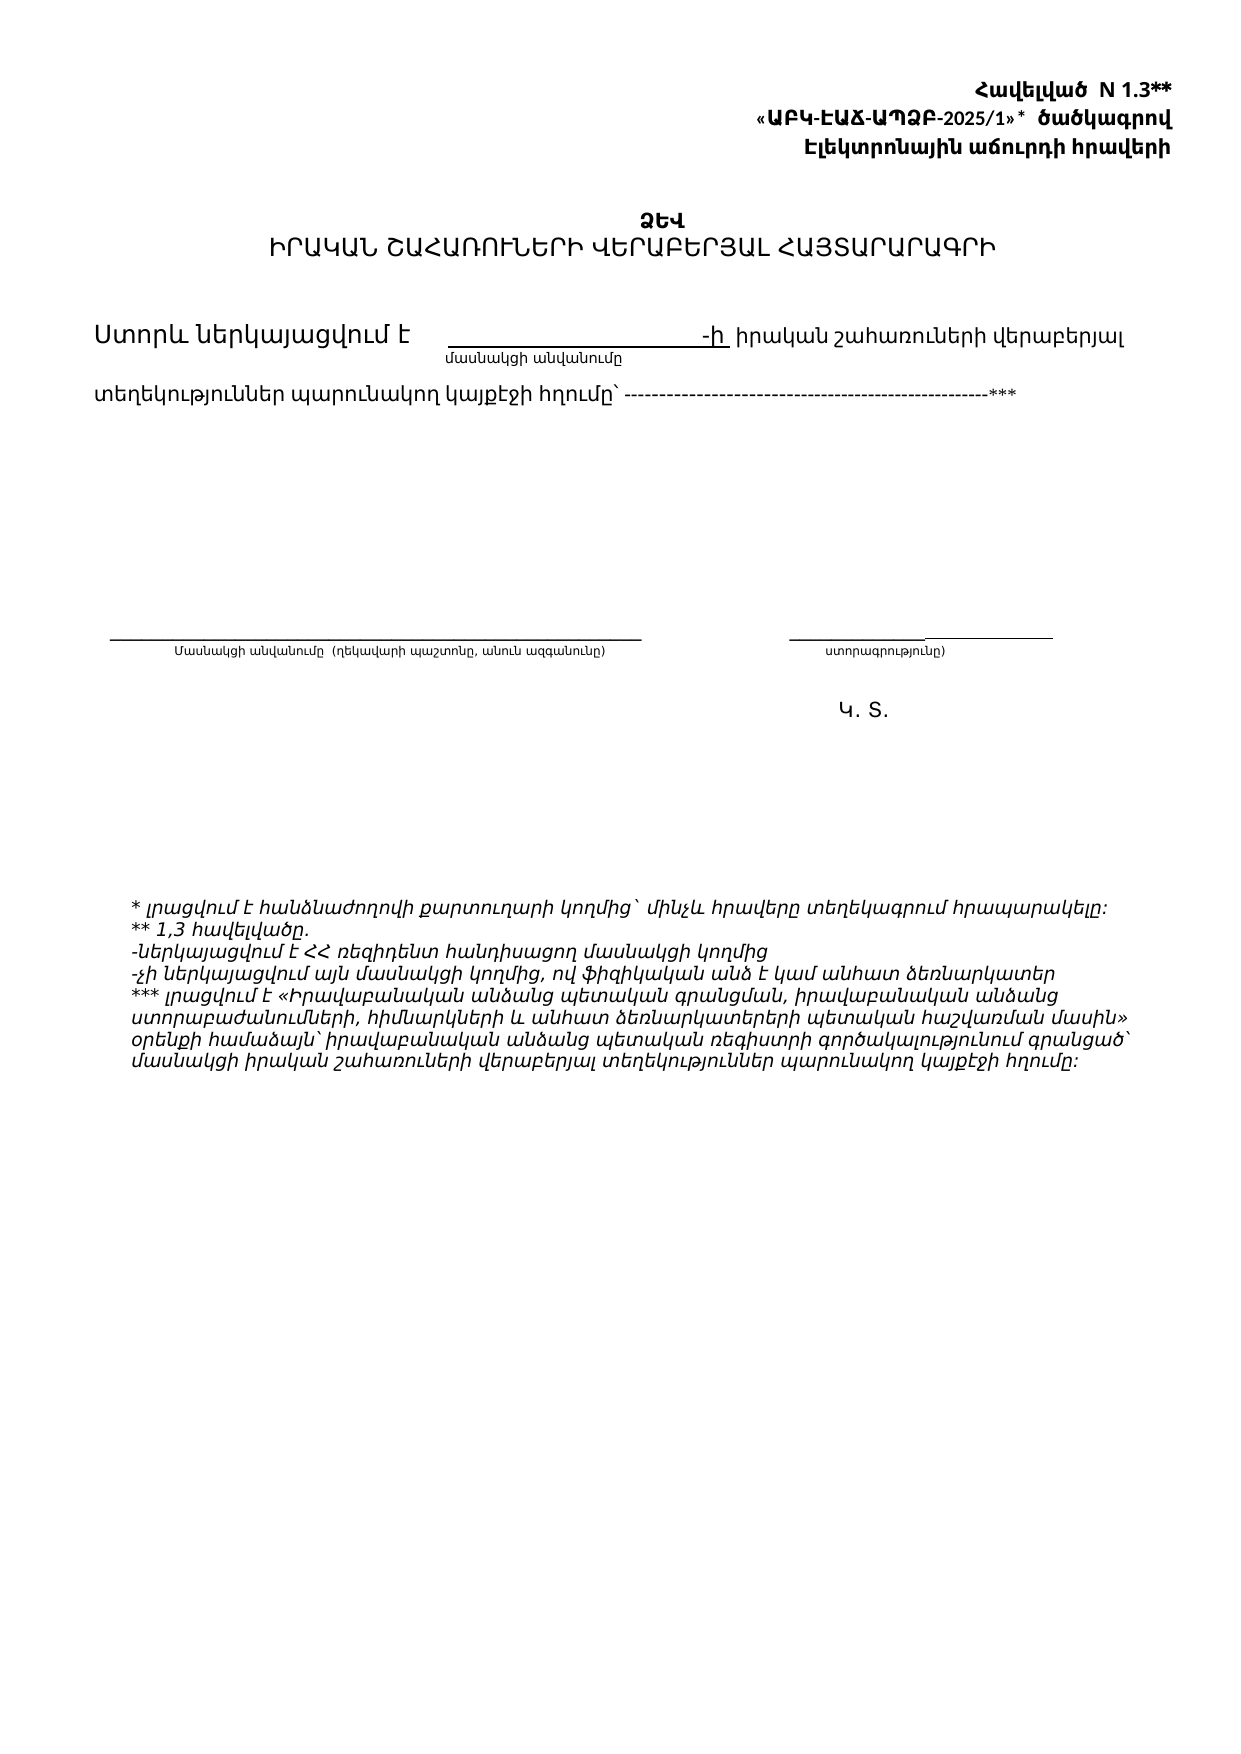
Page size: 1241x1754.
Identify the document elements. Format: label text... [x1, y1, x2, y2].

text *** լրացվում է «Իրավաբանական անձանց պետական գրանցման, իրավաբանական անձանց ստորաբաժանումների, հիմնարկների և անհատ ձեռնարկատերերի պետական հաշվառման մասին» օրենքի համաձայն՝ իրավաբանական անձանց պետական ռեգիստրի գործակալությունում գրանցած՝ մասնակցի իրական շահառուների վերաբերյալ տեղեկություններ պարունակող կայքէջի հղումը: [131, 985, 1171, 1072]
text Ստորև ներկայացվում է -ի իրական շահառուների վերաբերյալ [94, 321, 1171, 350]
text ՁԵՎ [94, 209, 1171, 233]
text տեղեկություններ պարունակող կայքէջի հղումը՝ ----------------------------------------------------*** [94, 379, 1171, 408]
text Էլեկտրոնային աճուրդի հրավերի [94, 132, 1171, 160]
text Կ. Տ. [94, 698, 1171, 722]
text ___________________________________________________ _____________ Մասնակցի անվանումը (ղեկավարի պաշտոնը, անուն ազգանունը) ստորագրությունը) [94, 617, 1171, 669]
text մասնակցի անվանումը [94, 350, 1171, 379]
text * լրացվում է հանձնաժողովի քարտուղարի կողմից` մինչև հրավերը տեղեկագրում հրապարակելը: [131, 897, 1171, 919]
text «ԱԲԿ-ԷԱՃ-ԱՊՁԲ-2025/1»* ծածկագրով [94, 103, 1171, 132]
text ԻՐԱԿԱՆ ՇԱՀԱՌՈՒՆԵՐԻ ՎԵՐԱԲԵՐՅԱԼ ՀԱՅՏԱՐԱՐԱԳՐԻ [94, 233, 1171, 262]
text Հավելված N 1.3** [94, 75, 1171, 103]
text -ներկայացվում է ՀՀ ռեզիդենտ հանդիսացող մասնակցի կողմից [131, 941, 1171, 963]
text -չի ներկայացվում այն մասնակցի կողմից, ով ֆիզիկական անձ է կամ անհատ ձեռնարկատեր [131, 963, 1171, 985]
text ** 1,3 հավելվածը․ [131, 919, 1171, 941]
